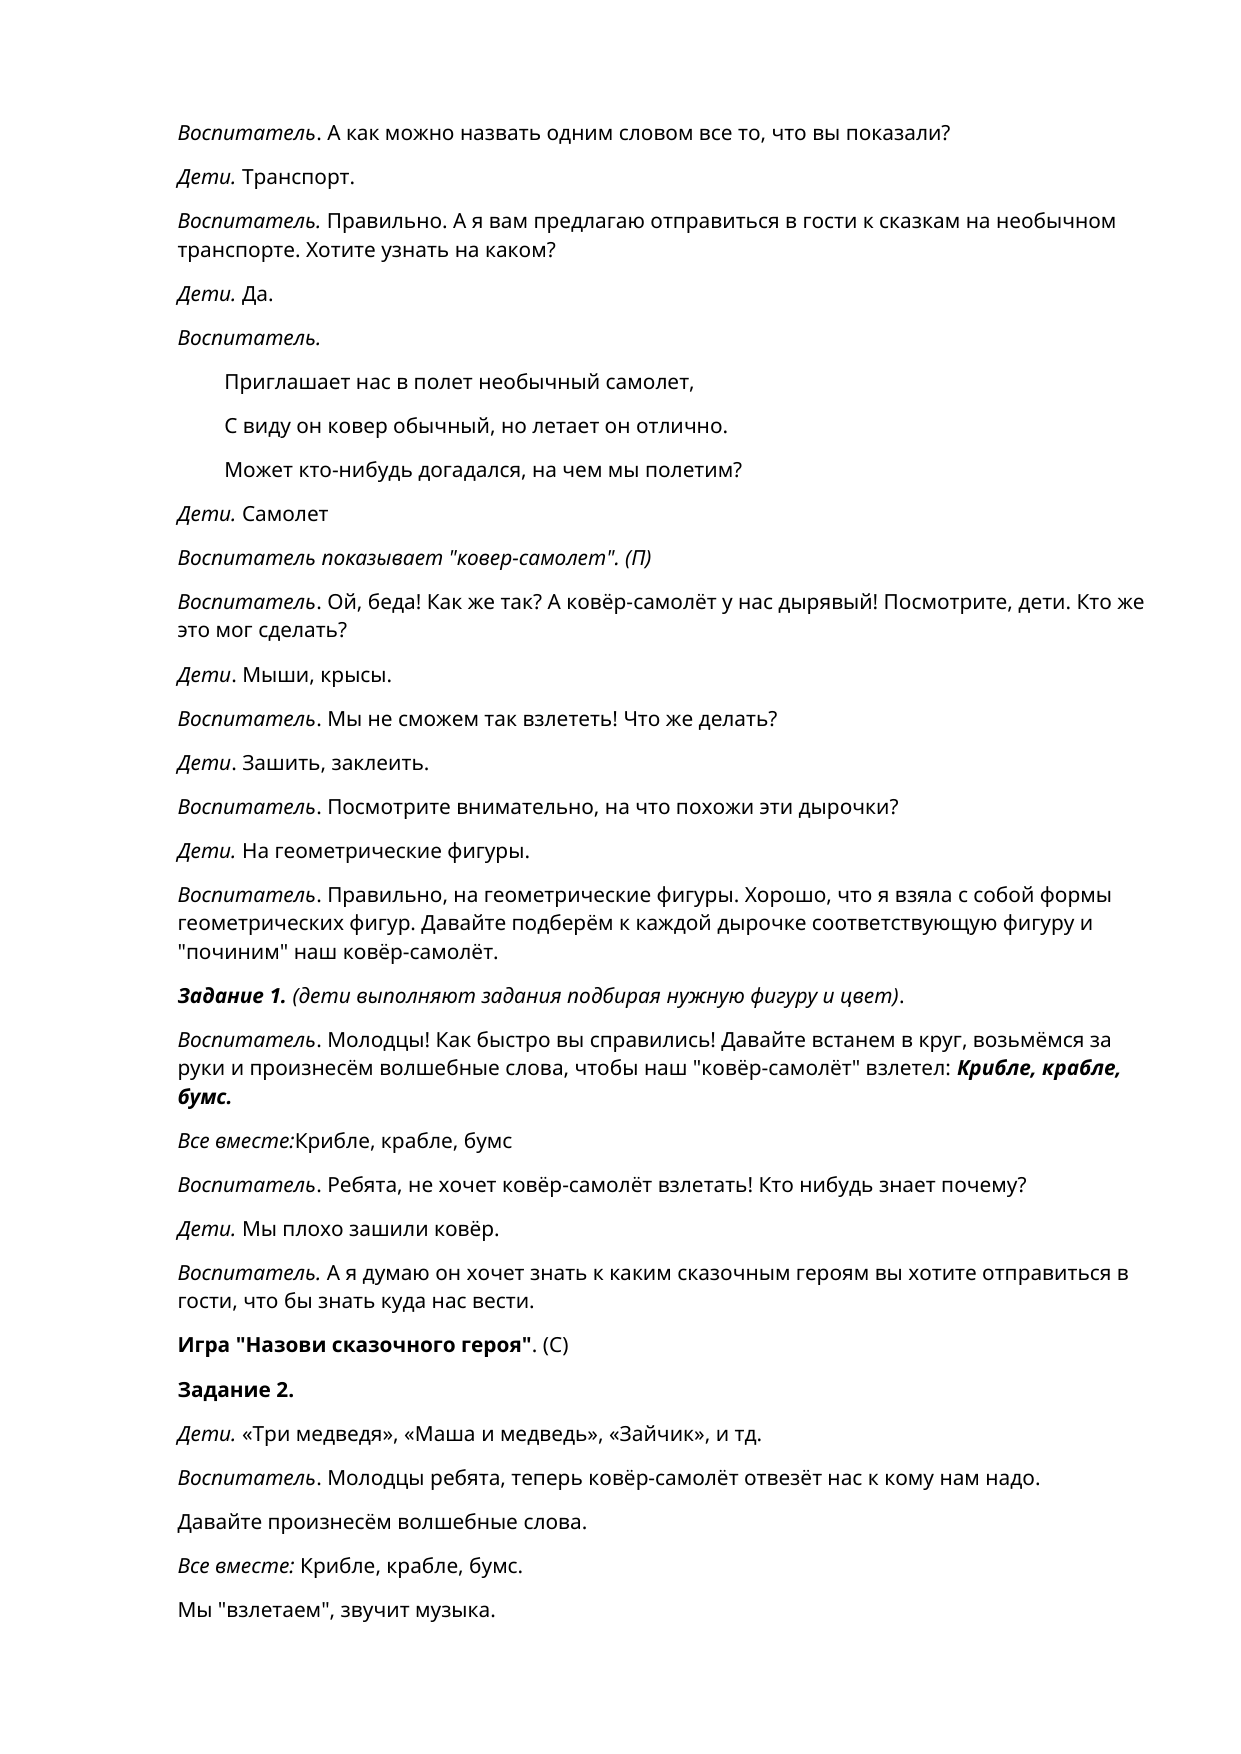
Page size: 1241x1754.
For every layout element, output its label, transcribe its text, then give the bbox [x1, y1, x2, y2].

text Воспитатель. Ребята, не хочет ковёр-самолёт взлетать! Кто нибудь знает почему? [177, 1170, 1152, 1198]
text Дети. Мы плохо зашили ковёр. [177, 1214, 1152, 1242]
text Дети. Самолет [177, 499, 1152, 527]
text Воспитатель. [177, 323, 1152, 351]
text Воспитатель. А как можно назвать одним словом все то, что вы показали? [177, 118, 1152, 147]
text Игра "Назови сказочного героя". (С) [177, 1331, 1152, 1359]
text Давайте произнесём волшебные слова. [177, 1507, 1152, 1535]
text Дети. Транспорт. [177, 162, 1152, 191]
text Воспитатель. Молодцы ребята, теперь ковёр-самолёт отвезёт нас к кому нам надо. [177, 1463, 1152, 1491]
text Воспитатель. Правильно, на геометрические фигуры. Хорошо, что я взяла с собой формы геометрических фигур. Давайте подберём к каждой дырочке соответствующую фигуру и "починим" наш ковёр-самолёт. [177, 880, 1152, 965]
text Дети. Мыши, крысы. [177, 660, 1152, 688]
text Дети. Да. [177, 279, 1152, 307]
text Воспитатель. Молодцы! Как быстро вы справились! Давайте встанем в круг, возьмёмся за руки и произнесём волшебные слова, чтобы наш "ковёр-самолёт" взлетел: Крибле, крабле, бумс. [177, 1025, 1152, 1110]
text Все вместе:Крибле, крабле, бумс [177, 1126, 1152, 1154]
text Воспитатель. Ой, беда! Как же так? А ковёр-самолёт у нас дырявый! Посмотрите, дети. Кто же это мог сделать? [177, 587, 1152, 644]
text Дети. Зашить, заклеить. [177, 748, 1152, 776]
text Воспитатель. Посмотрите внимательно, на что похожи эти дырочки? [177, 792, 1152, 820]
text С виду он ковер обычный, но летает он отлично. [224, 411, 1152, 439]
text Воспитатель. Правильно. А я вам предлагаю отправиться в гости к сказкам на необычном транспорте. Хотите узнать на каком? [177, 206, 1152, 263]
text Мы "взлетаем", звучит музыка. [177, 1595, 1152, 1623]
text Приглашает нас в полет необычный самолет, [224, 367, 1152, 395]
text Воспитатель. Мы не сможем так взлететь! Что же делать? [177, 704, 1152, 732]
text Задание 2. [177, 1375, 1152, 1403]
text Дети. «Три медведя», «Маша и медведь», «Зайчик», и тд. [177, 1419, 1152, 1447]
text Может кто-нибудь догадался, на чем мы полетим? [224, 455, 1152, 483]
text Задание 1. (дети выполняют задания подбирая нужную фигуру и цвет). [177, 981, 1152, 1009]
text Дети. На геометрические фигуры. [177, 836, 1152, 864]
text Воспитатель. А я думаю он хочет знать к каким сказочным героям вы хотите отправиться в гости, что бы знать куда нас вести. [177, 1258, 1152, 1315]
text Все вместе: Крибле, крабле, бумс. [177, 1551, 1152, 1579]
text Воспитатель показывает "ковер-самолет". (П) [177, 543, 1152, 572]
